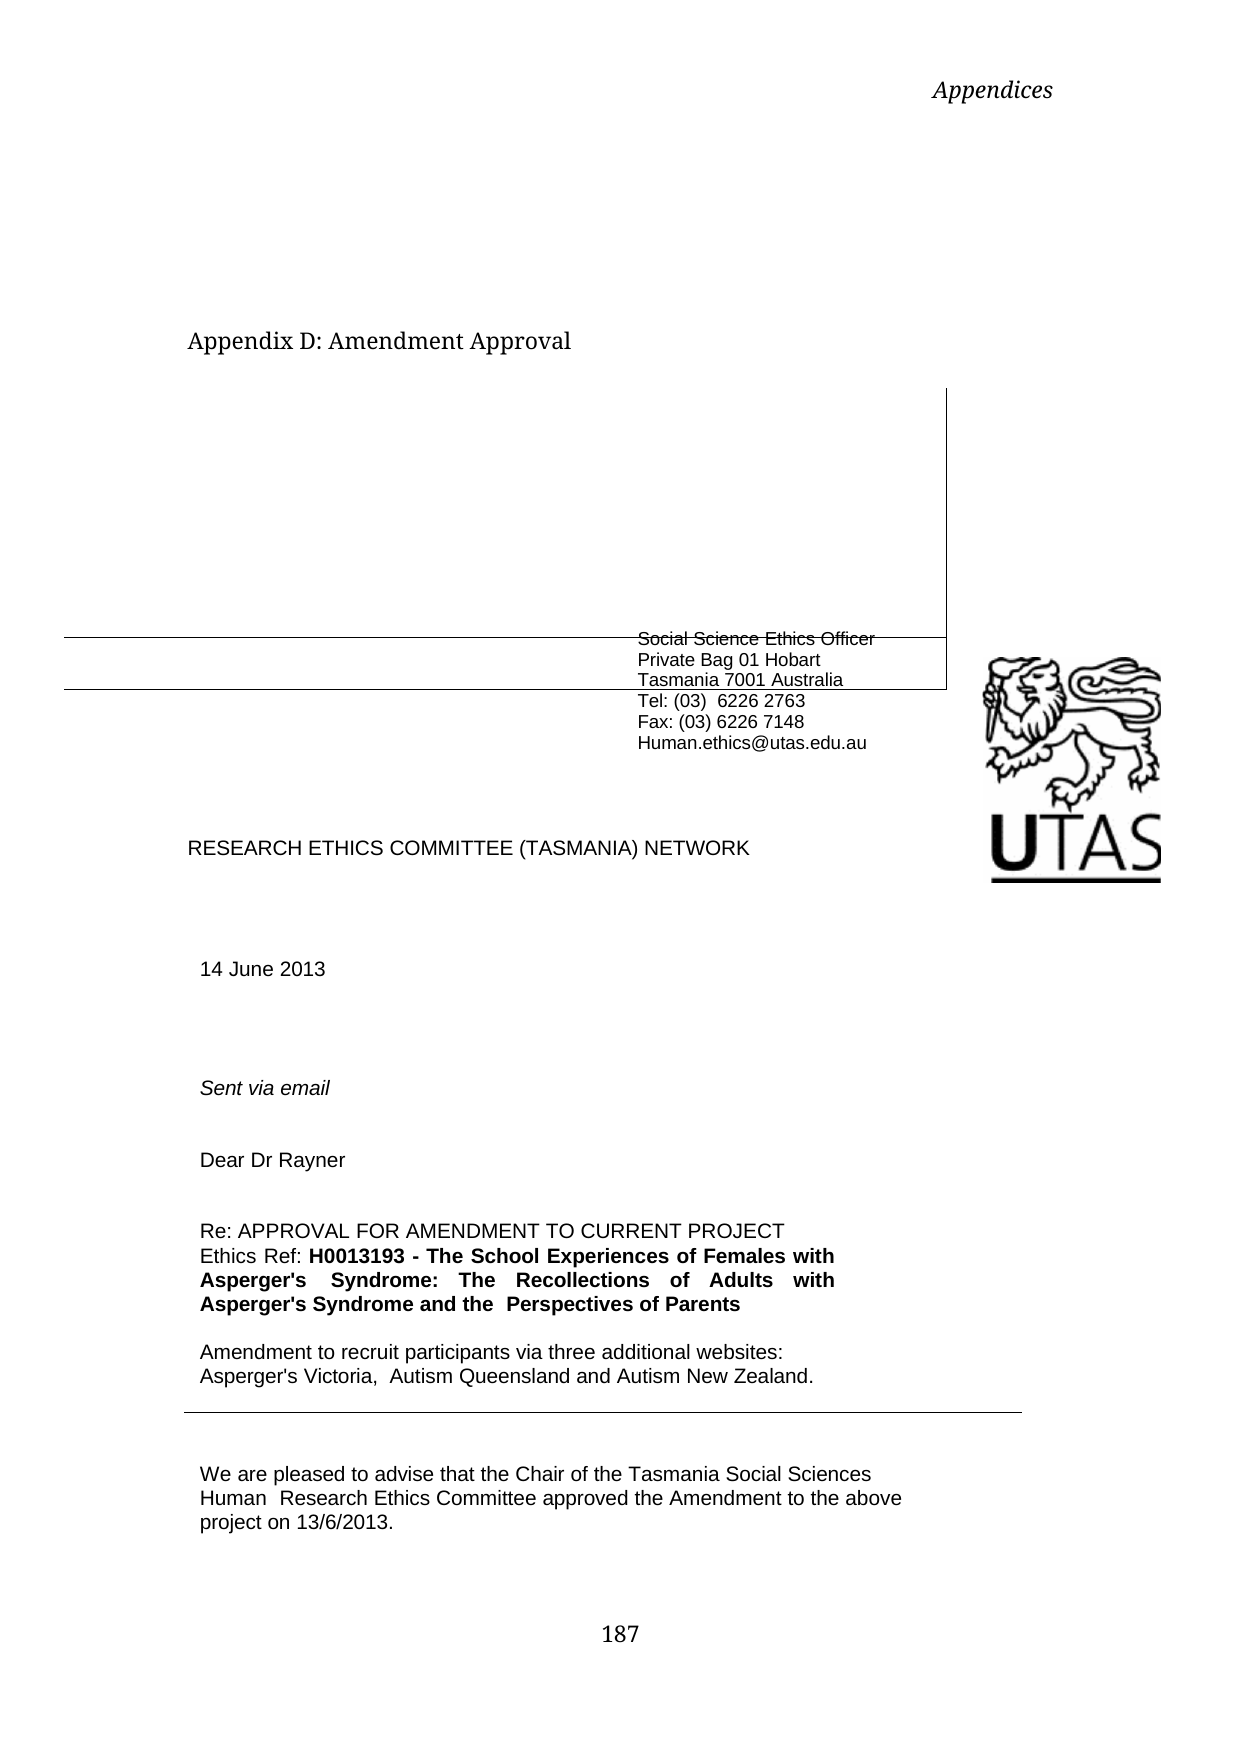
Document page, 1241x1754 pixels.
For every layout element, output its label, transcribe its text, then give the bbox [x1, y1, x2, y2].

text Tasmania 7001 Australia [637, 670, 1053, 691]
text Amendment to recruit participants via three additional websites: Asperger's Victoria, Autism Queensland and Autism New Zealand. [199, 1339, 867, 1387]
text Appendix D: Amendment Approval [187, 325, 1053, 356]
text Ethics Ref: H0013193 - The School Experiences of Females with Asperger's Syndrome: The Recollections of Adults with Asperger's Syndrome and the Perspectives of Parents [199, 1244, 835, 1316]
text Tel: (03) 6226 2763 [637, 691, 1053, 712]
text Sent via email [199, 1076, 1053, 1100]
text Private Bag 01 Hobart [562, 649, 1053, 670]
text Dear Dr Rayner [199, 1148, 1053, 1172]
text Social Science Ethics Officer [637, 628, 1053, 649]
text 14 June 2013 [199, 956, 1053, 980]
text RESEARCH ETHICS COMMITTEE (TASMANIA) NETWORK [187, 836, 803, 907]
picture [982, 657, 1161, 883]
text We are pleased to advise that the Chair of the Tasmania Social Sciences Human Research Ethics Committee approved the Amendment to the above project on 13/6/2013. [199, 1462, 922, 1534]
text Fax: (03) 6226 7148 [637, 712, 1053, 733]
text Human.ethics@utas.edu.au [637, 733, 1053, 753]
text Re: APPROVAL FOR AMENDMENT TO CURRENT PROJECT [199, 1220, 1053, 1244]
